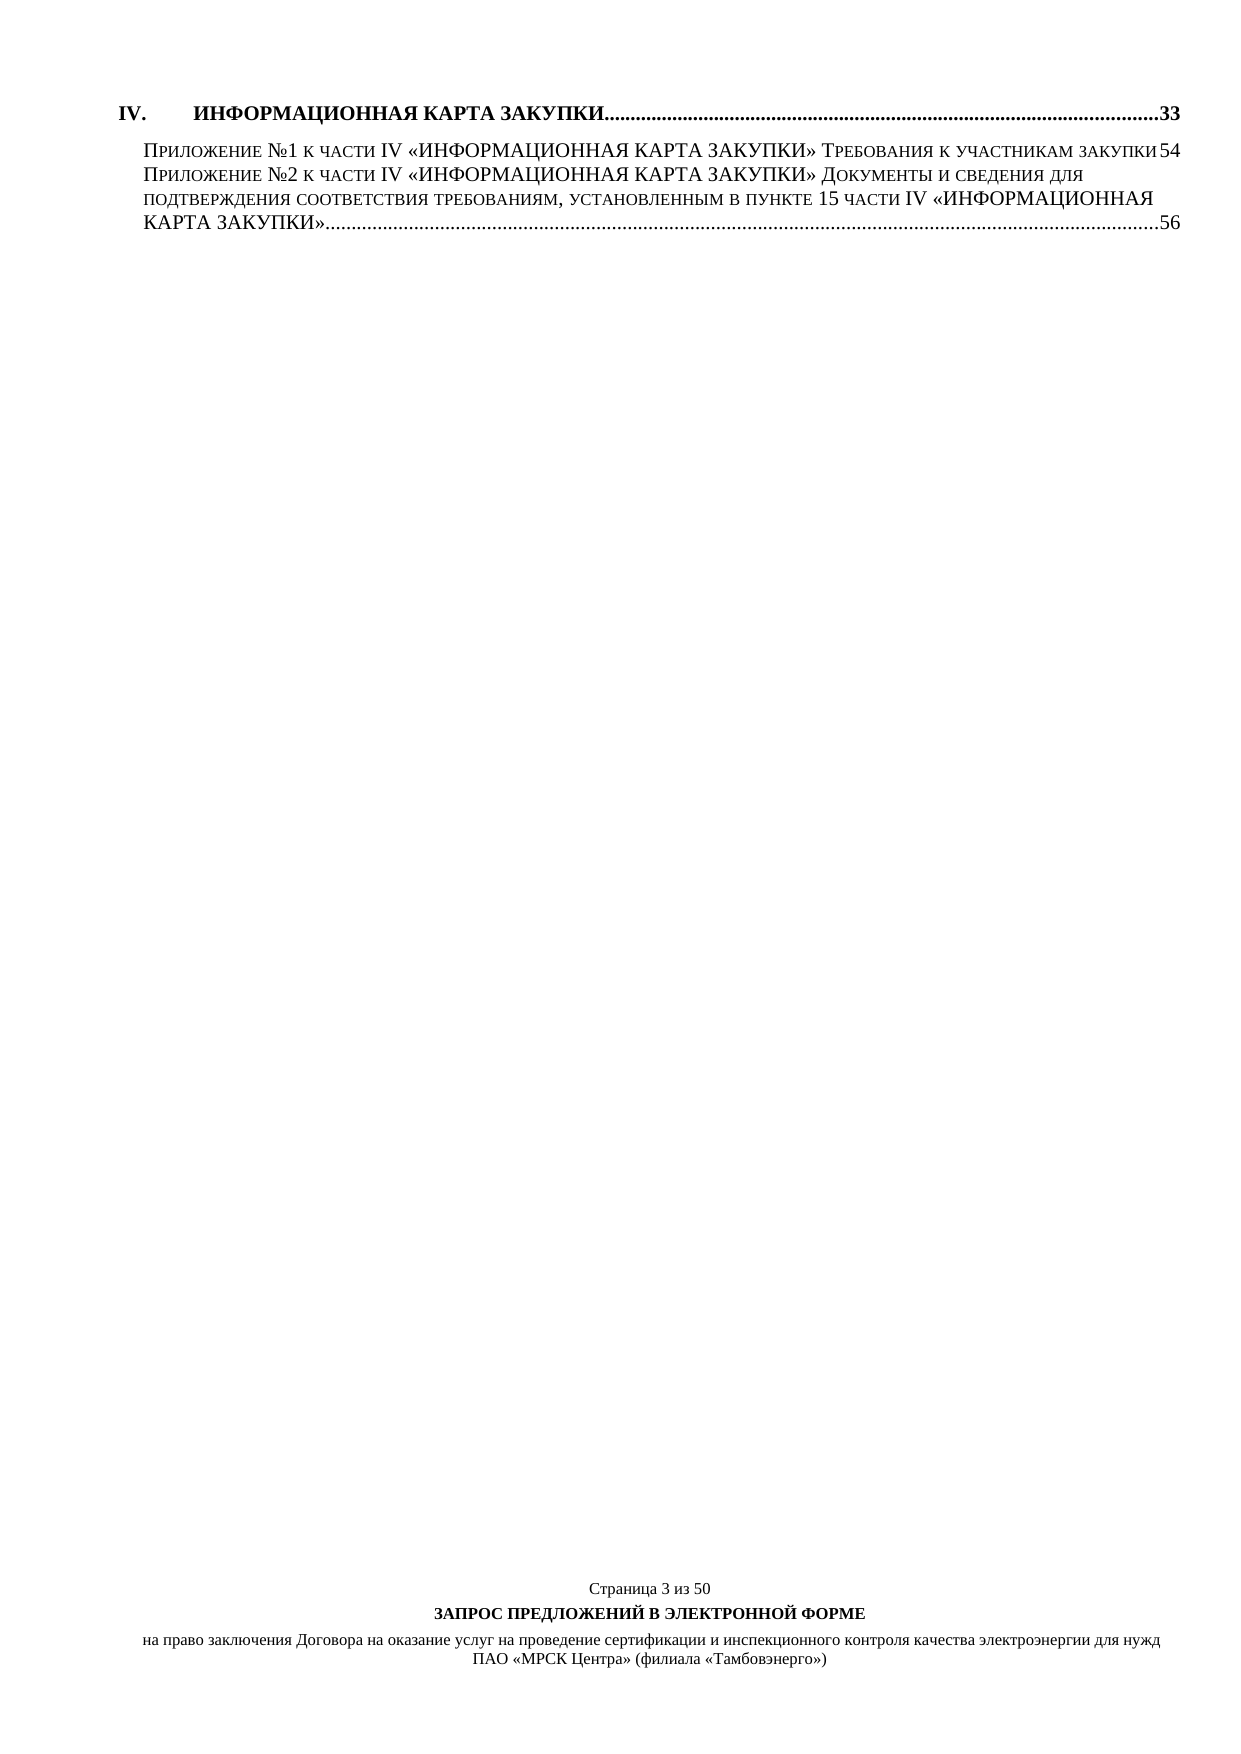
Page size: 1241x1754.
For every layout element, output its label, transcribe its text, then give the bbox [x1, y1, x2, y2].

text Приложение №2 к части IV «ИНФОРМАЦИОННАЯ КАРТА ЗАКУПКИ» Документы и сведения для подтверждения соответствия требованиям, установленным в пункте 15 части IV «ИНФОРМАЦИОННАЯ КАРТА ЗАКУПКИ» 56 [143, 162, 1181, 234]
text Приложение №1 к части IV «ИНФОРМАЦИОННАЯ КАРТА ЗАКУПКИ» Требования к участникам закупки 54 [143, 138, 1181, 162]
text IV. ИНФОРМАЦИОННАЯ КАРТА ЗАКУПКИ 33 [118, 101, 1181, 125]
